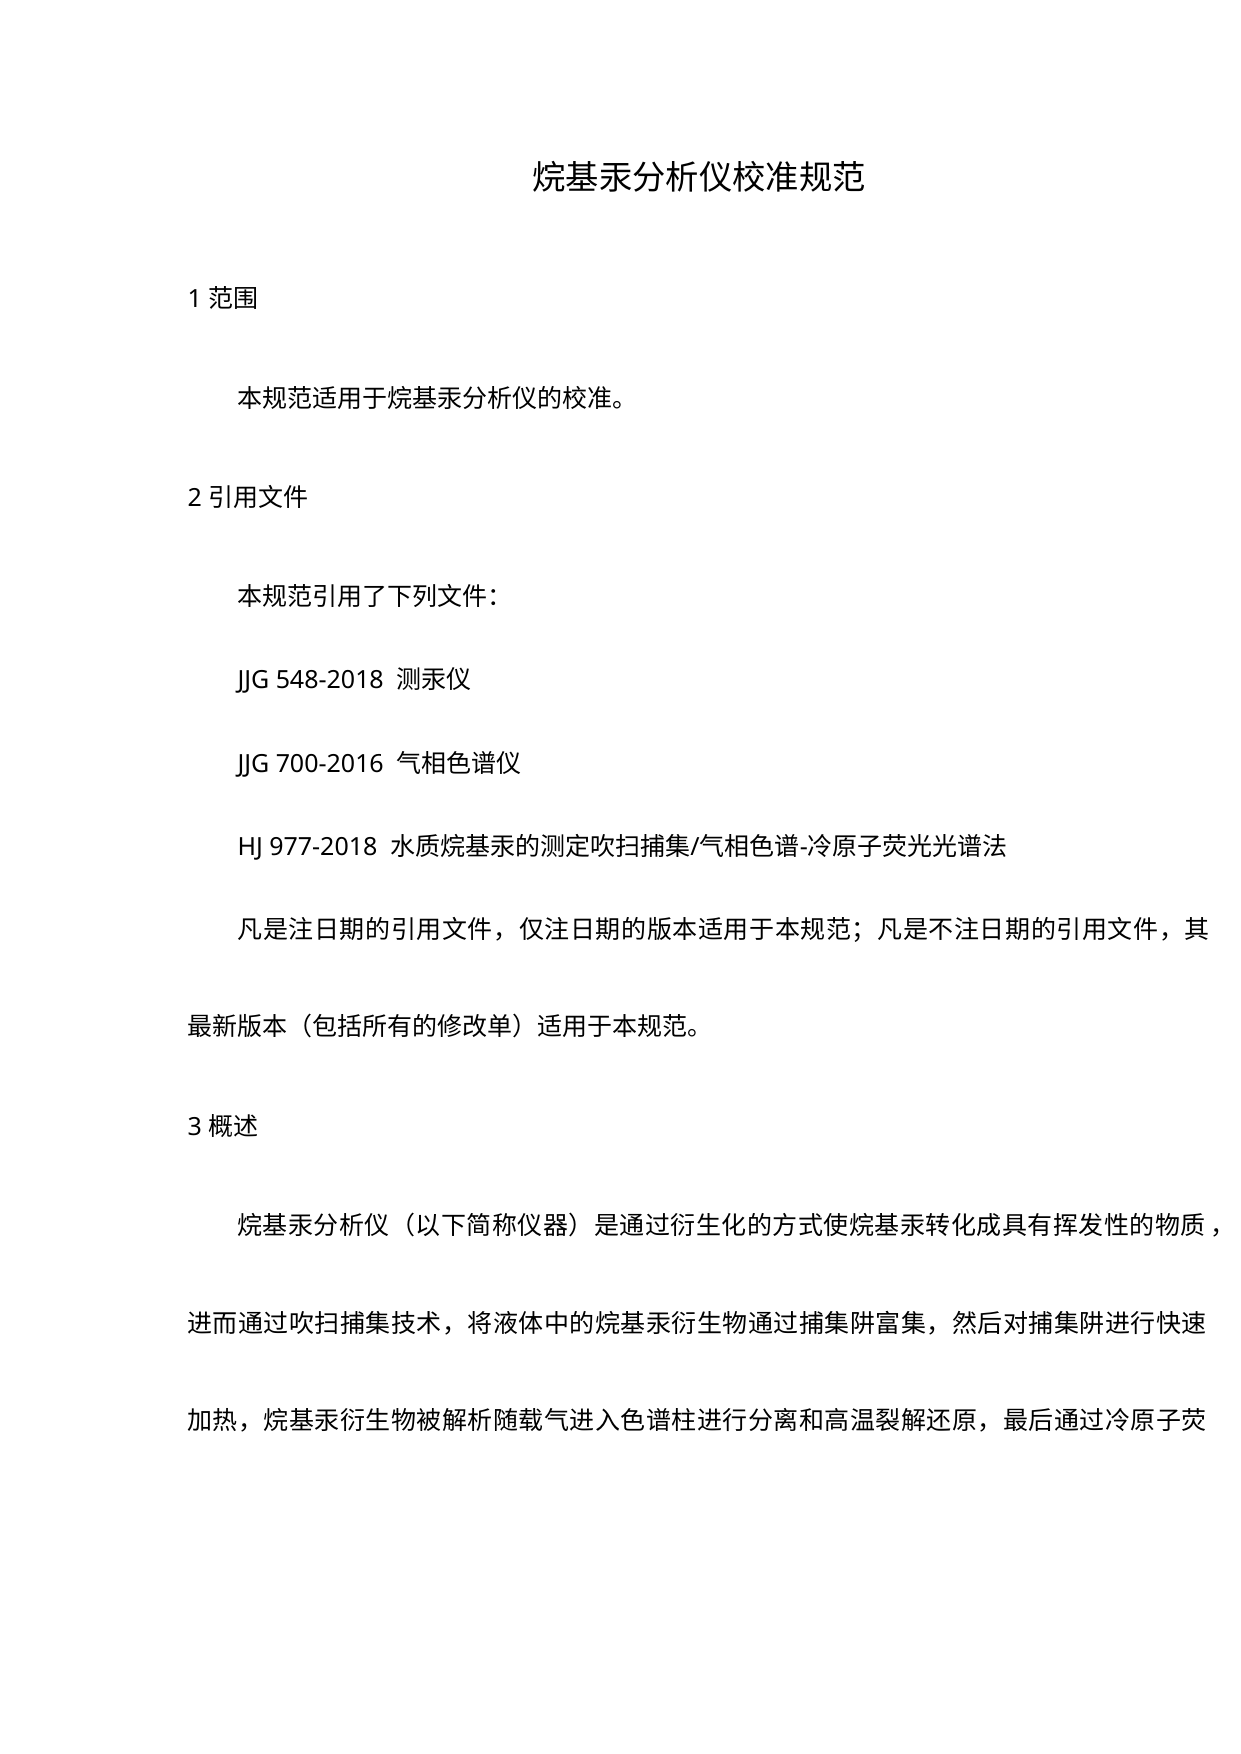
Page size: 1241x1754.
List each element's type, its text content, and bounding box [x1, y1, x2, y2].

text 本规范适用于烷基汞分析仪的校准。 [187, 364, 1211, 429]
text 凡是注日期的引用文件，仅注日期的版本适用于本规范；凡是不注日期的引用文件，其最新版本（包括所有的修改单）适用于本规范。 [187, 895, 1211, 1057]
text JJG 700-2016 气相色谱仪 [187, 729, 1211, 794]
text JJG 548-2018 测汞仪 [187, 646, 1211, 711]
text 本规范引用了下列文件： [187, 562, 1211, 627]
text 1 范围 [187, 264, 1211, 329]
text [187, 1191, 1211, 1451]
text 2 引用文件 [187, 463, 1211, 528]
text HJ 977-2018 水质烷基汞的测定吹扫捕集/气相色谱-冷原子荧光光谱法 [187, 812, 1211, 877]
text 烷基汞分析仪校准规范 [187, 143, 1211, 208]
text 3 概述 [187, 1092, 1211, 1157]
